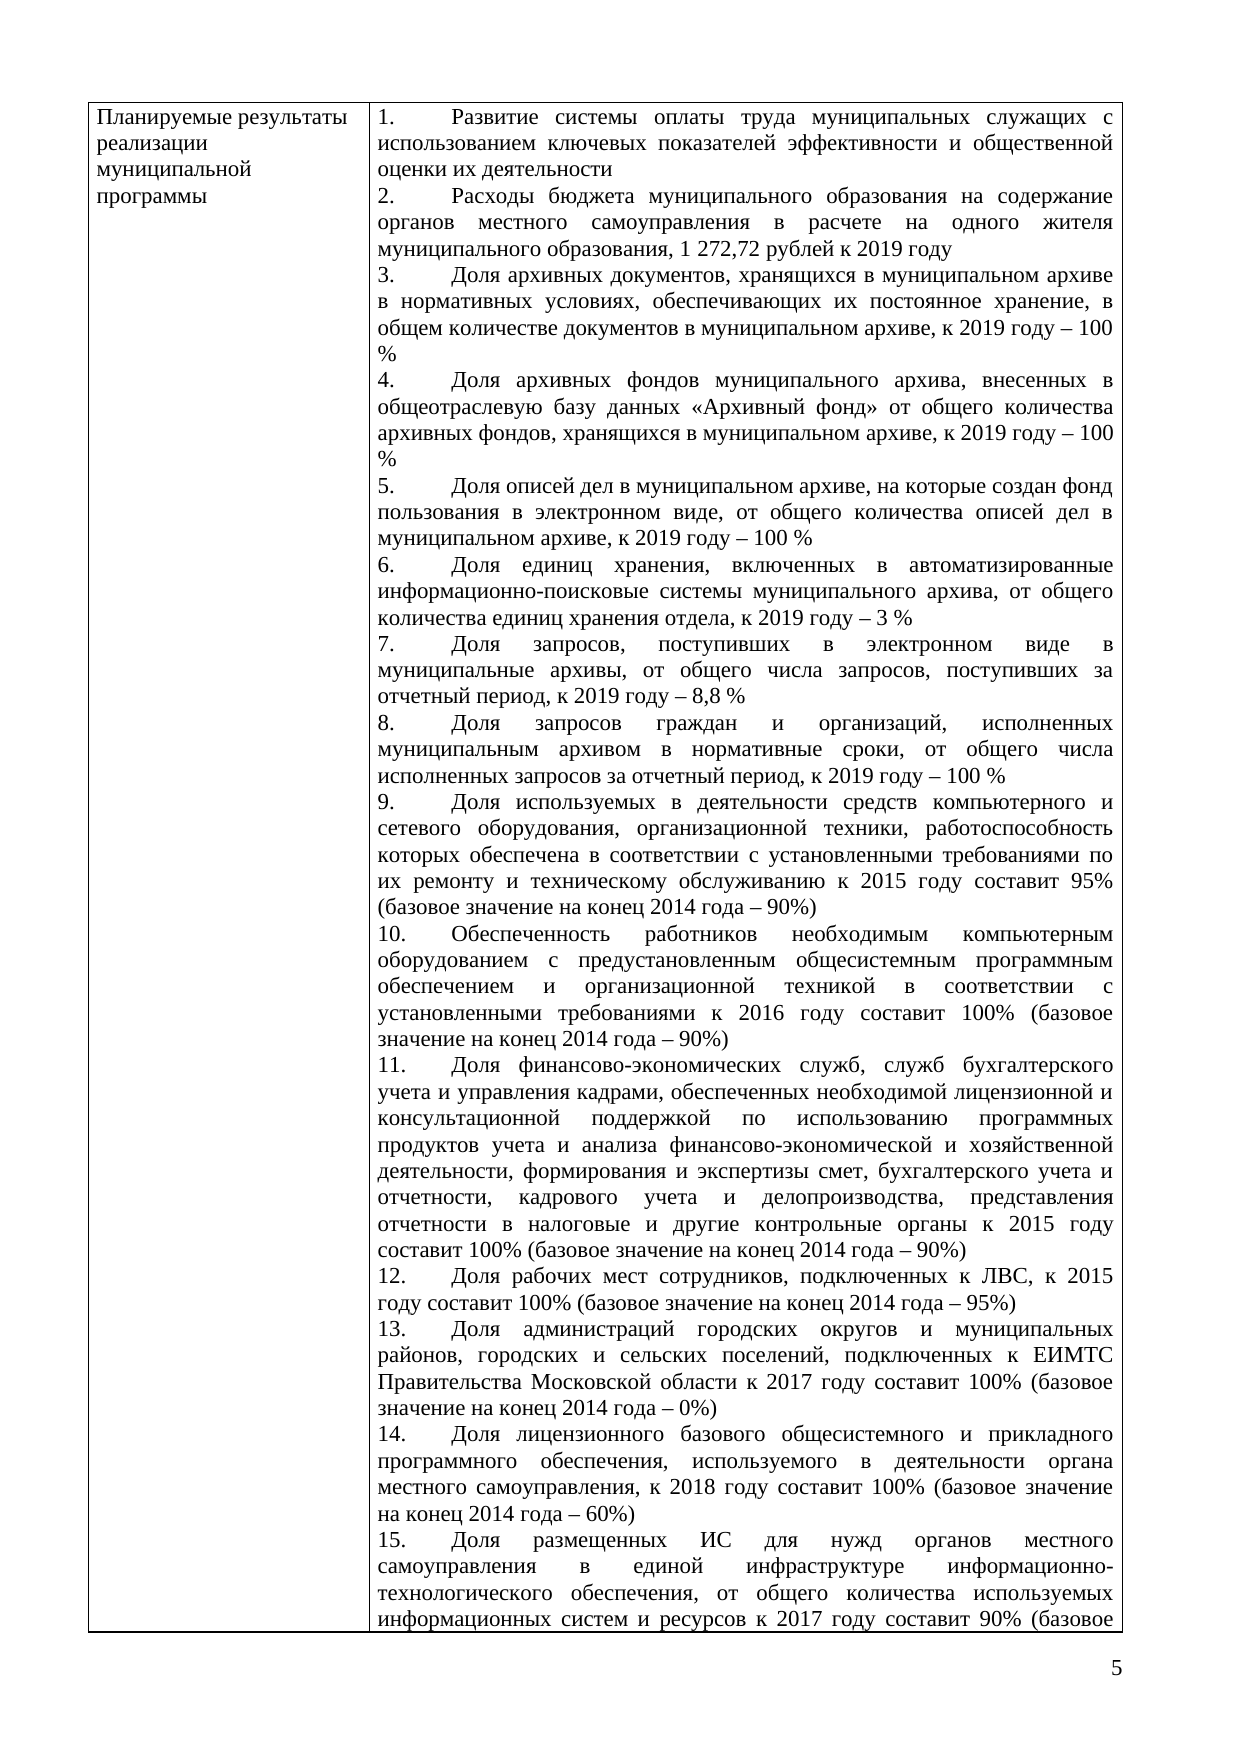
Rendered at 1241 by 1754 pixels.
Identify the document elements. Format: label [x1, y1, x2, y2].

table_cell [89, 103, 369, 1631]
table_cell [370, 103, 1122, 1631]
